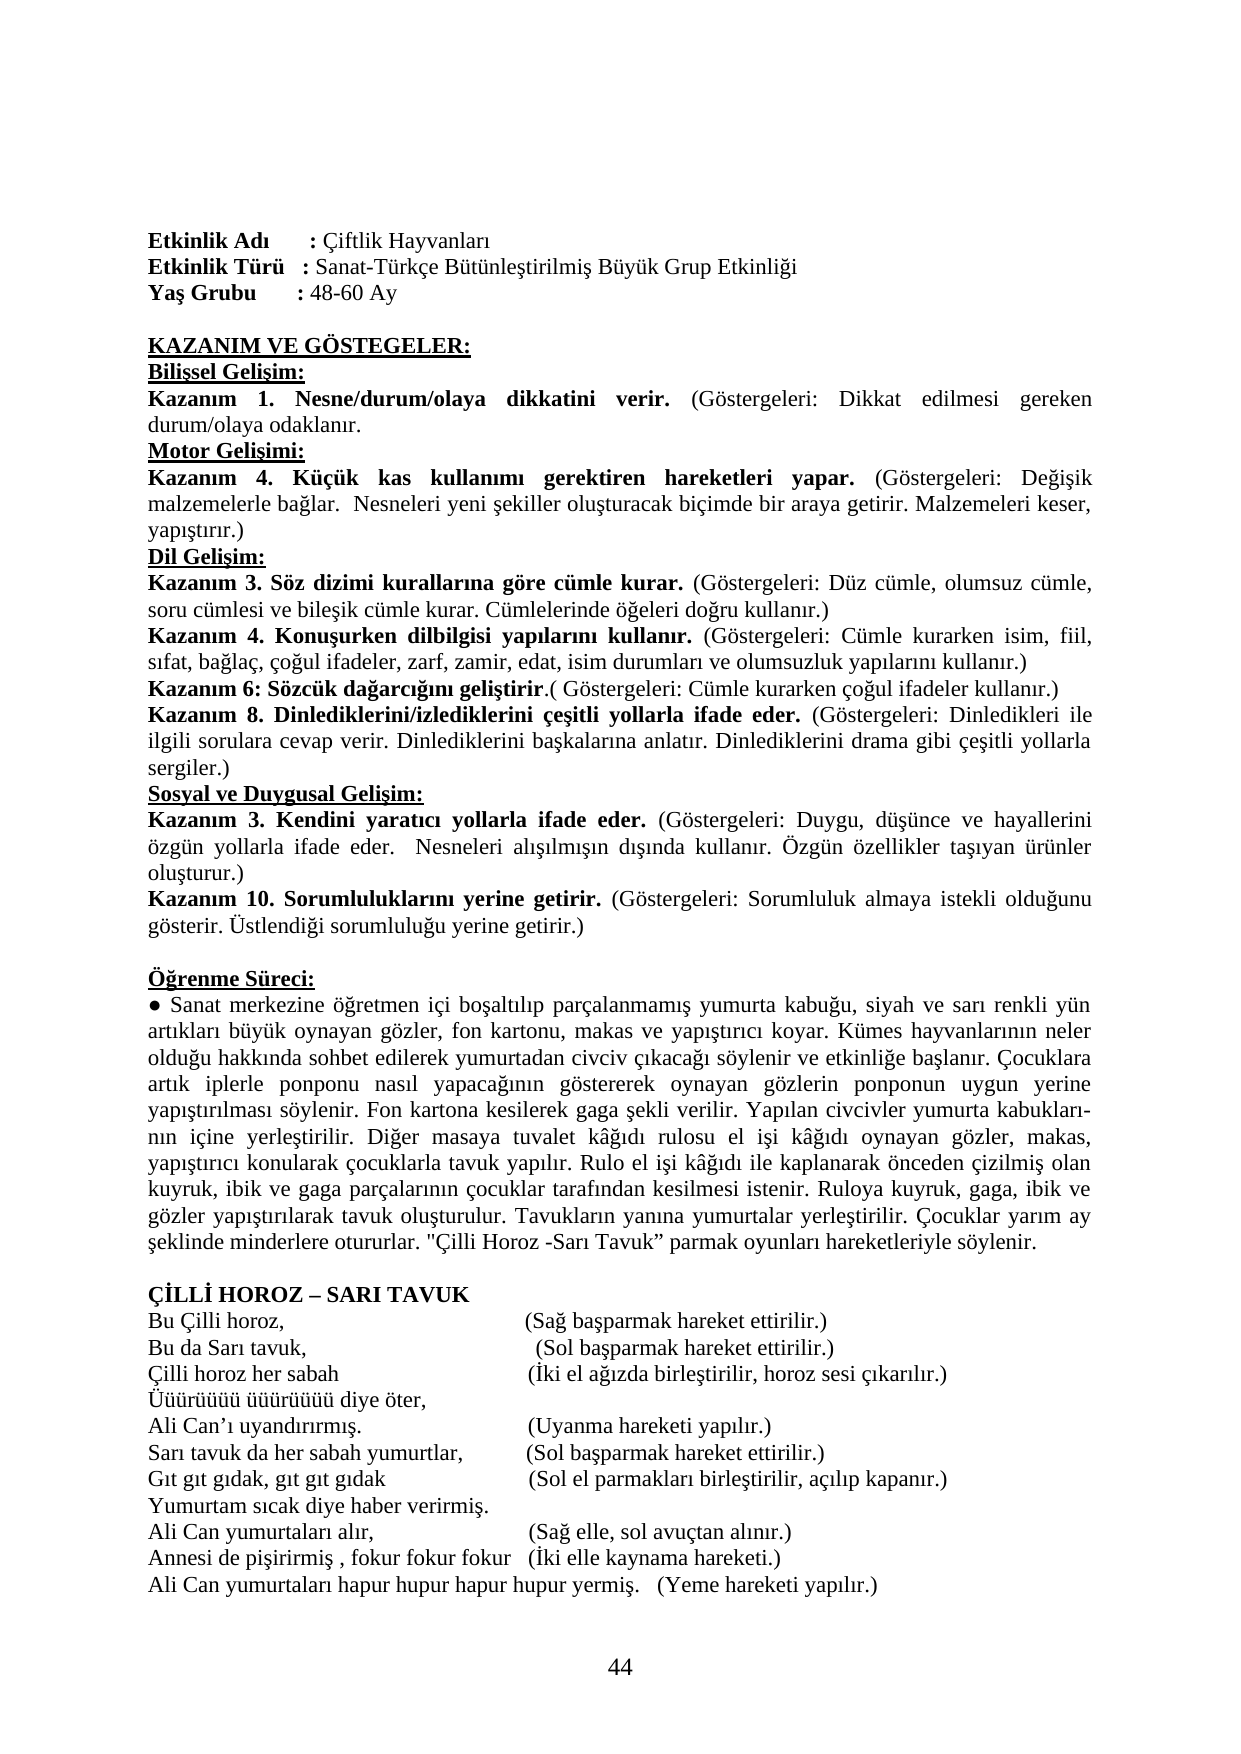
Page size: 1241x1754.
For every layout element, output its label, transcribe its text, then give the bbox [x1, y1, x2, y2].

text Üüürüüüü üüürüüüü diye öter, [148, 1386, 1093, 1413]
text KAZANIM VE GÖSTEGELER: [148, 332, 1093, 358]
text ● Sanat merkezine öğretmen içi boşaltılıp parçalanmamış yumurta kabuğu, siyah ve sarı renkli yün artıkları büyük oynayan gözler, fon kartonu, makas ve yapıştırıcı koyar. Kümes hayvanlarının neler olduğu hakkında sohbet edilerek yumurtadan civciv çıkacağı söylenir ve etkinliğe başlanır. Çocuklara artık iplerle ponponu nasıl yapacağının göstererek oynayan gözlerin ponponun uygun yerine yapıştırılması söylenir. Fon kartona kesilerek gaga şekli verilir. Yapılan civcivler yumurta kabukları-nın içine yerleştirilir. Diğer masaya tuvalet kâğıdı rulosu el işi kâğıdı oynayan gözler, makas, yapıştırıcı konularak çocuklarla tavuk yapılır. Rulo el işi kâğıdı ile kaplanarak önceden çizilmiş olan kuyruk, ibik ve gaga parçalarının çocuklar tarafından kesilmesi istenir. Ruloya kuyruk, gaga, ibik ve gözler yapıştırılarak tavuk oluşturulur. Tavukların yanına yumurtalar yerleştirilir. Çocuklar yarım ay şeklinde minderlere otururlar. "Çilli Horoz -Sarı Tavuk” parmak oyunları hareketleriyle söylenir. [148, 991, 1093, 1254]
text Kazanım 8. Dinlediklerini/izlediklerini çeşitli yollarla ifade eder. (Göstergeleri: Dinledikleri ile ilgili sorulara cevap verir. Dinlediklerini başkalarına anlatır. Dinlediklerini drama gibi çeşitli yollarla sergiler.) [148, 701, 1093, 780]
text Kazanım 4. Konuşurken dilbilgisi yapılarını kullanır. (Göstergeleri: Cümle kurarken isim, fiil, sıfat, bağlaç, çoğul ifadeler, zarf, zamir, edat, isim durumları ve olumsuzluk yapılarını kullanır.) [148, 622, 1093, 675]
text Kazanım 1. Nesne/durum/olaya dikkatini verir. (Göstergeleri: Dikkat edilmesi gereken durum/olaya odaklanır. [148, 385, 1093, 437]
text Kazanım 3. Kendini yaratıcı yollarla ifade eder. (Göstergeleri: Duygu, düşünce ve hayallerini özgün yollarla ifade eder. Nesneleri alışılmışın dışında kullanır. Özgün özellikler taşıyan ürünler oluşturur.) [148, 806, 1093, 886]
text Sosyal ve Duygusal Gelişim: [148, 780, 1093, 806]
text Kazanım 6: Sözcük dağarcığını geliştirir.( Göstergeleri: Cümle kurarken çoğul ifadeler kullanır.) [148, 675, 1093, 701]
text Dil Gelişim: [148, 543, 1093, 569]
text Gıt gıt gıdak, gıt gıt gıdak (Sol el parmakları birleştirilir, açılıp kapanır.) [148, 1465, 1093, 1492]
text Bu Çilli horoz, (Sağ başparmak hareket ettirilir.) [148, 1307, 1093, 1333]
text Öğrenme Süreci: [148, 964, 1093, 991]
text Sarı tavuk da her sabah yumurtlar, (Sol başparmak hareket ettirilir.) [148, 1439, 1093, 1465]
text Ali Can yumurtaları hapur hupur hapur hupur yermiş. (Yeme hareketi yapılır.) [148, 1571, 1093, 1597]
text Ali Can yumurtaları alır, (Sağ elle, sol avuçtan alınır.) [148, 1518, 1093, 1544]
text Etkinlik Türü : Sanat-Türkçe Bütünleştirilmiş Büyük Grup Etkinliği [148, 253, 1093, 279]
text ÇİLLİ HOROZ – SARI TAVUK [148, 1281, 1093, 1307]
text Motor Gelişimi: [148, 437, 1093, 464]
text Bu da Sarı tavuk, (Sol başparmak hareket ettirilir.) [148, 1333, 1093, 1360]
text Çilli horoz her sabah (İki el ağızda birleştirilir, horoz sesi çıkarılır.) [148, 1360, 1093, 1386]
text Yaş Grubu : 48-60 Ay [148, 279, 1093, 306]
text Yumurtam sıcak diye haber verirmiş. [148, 1492, 1093, 1518]
text Kazanım 10. Sorumluluklarını yerine getirir. (Göstergeleri: Sorumluluk almaya istekli olduğunu gösterir. Üstlendiği sorumluluğu yerine getirir.) [148, 886, 1093, 938]
text Kazanım 4. Küçük kas kullanımı gerektiren hareketleri yapar. (Göstergeleri: Değişik malzemelerle bağlar. Nesneleri yeni şekiller oluşturacak biçimde bir araya getirir. Malzemeleri keser, yapıştırır.) [148, 464, 1093, 543]
text Ali Can’ı uyandırırmış. (Uyanma hareketi yapılır.) [148, 1413, 1093, 1439]
text Bilişsel Gelişim: [148, 358, 1093, 385]
text Annesi de pişirirmiş , fokur fokur fokur (İki elle kaynama hareketi.) [148, 1544, 1093, 1571]
text Kazanım 3. Söz dizimi kurallarına göre cümle kurar. (Göstergeleri: Düz cümle, olumsuz cümle, soru cümlesi ve bileşik cümle kurar. Cümlelerinde öğeleri doğru kullanır.) [148, 569, 1093, 622]
text Etkinlik Adı : Çiftlik Hayvanları [148, 227, 1093, 253]
